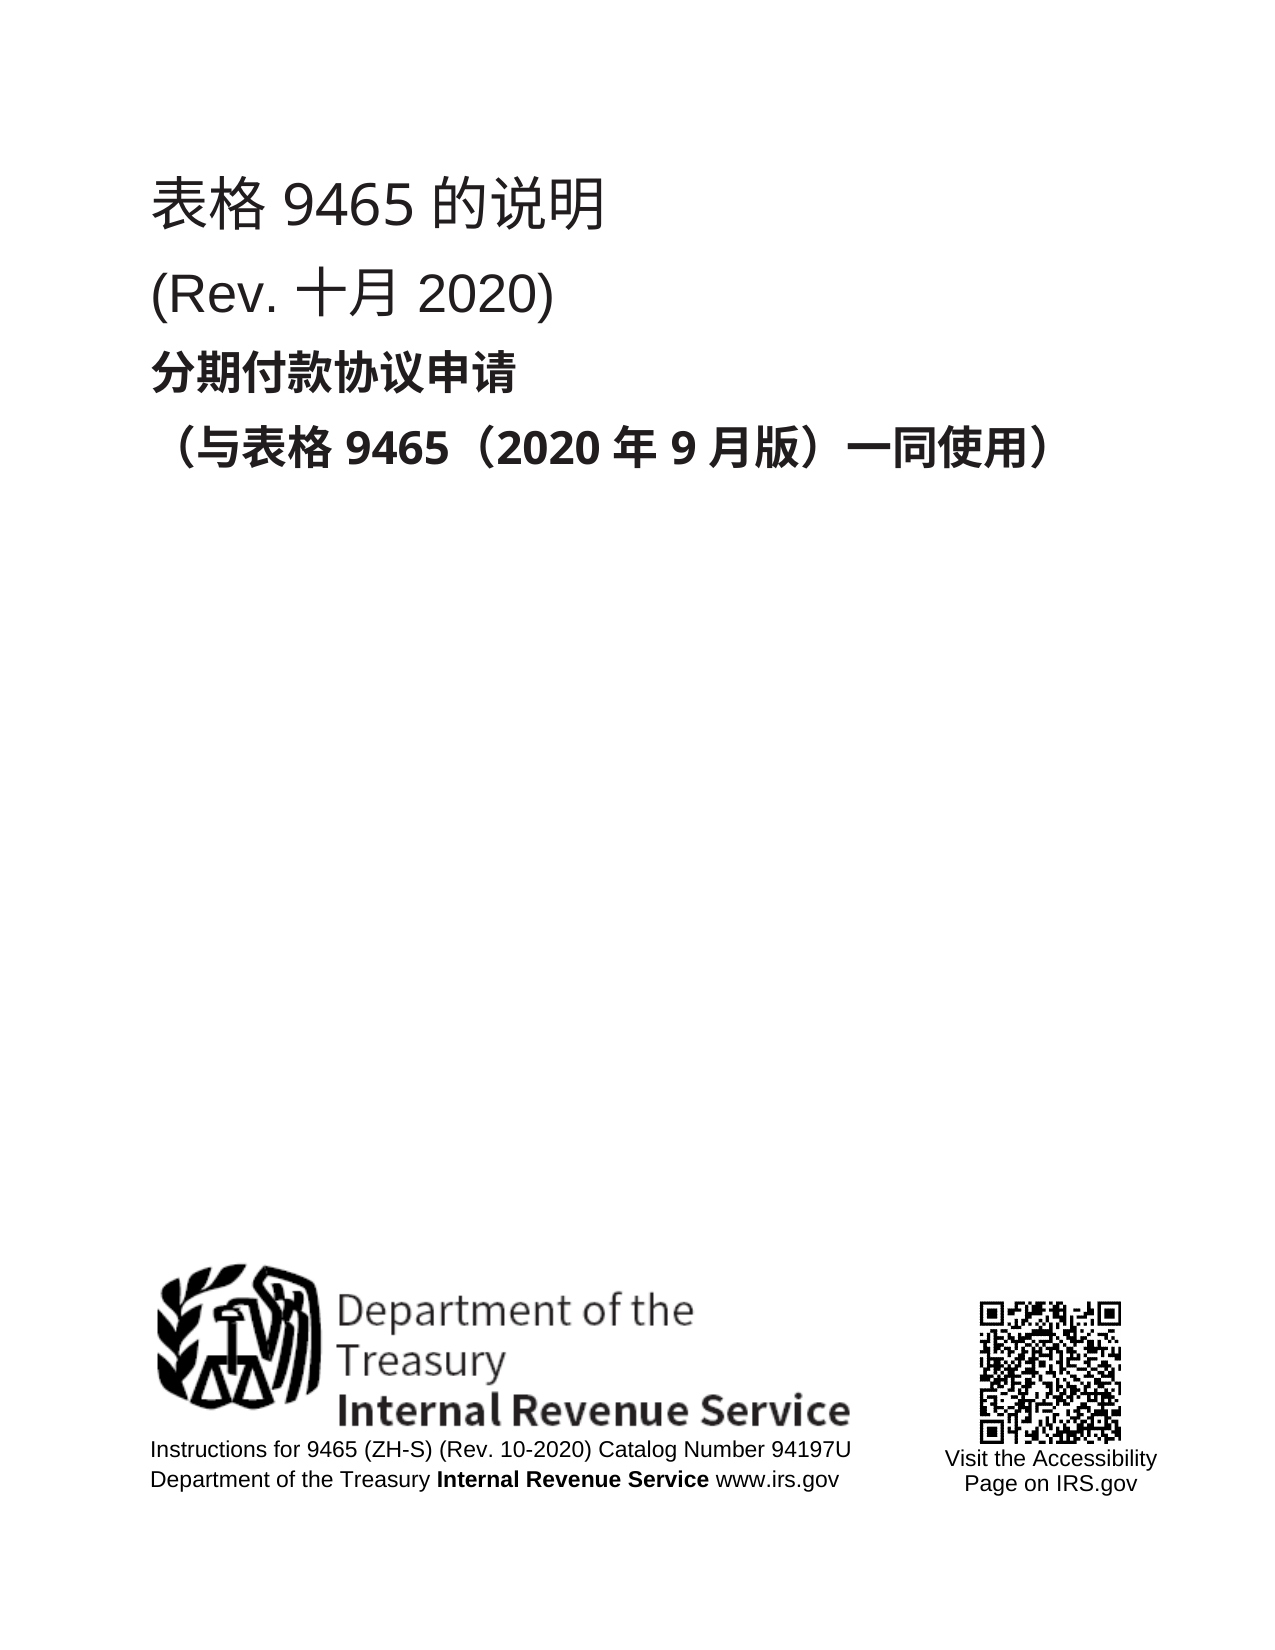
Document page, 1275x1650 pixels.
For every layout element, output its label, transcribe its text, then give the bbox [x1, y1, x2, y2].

picture [977, 1297, 1121, 1442]
text Department of the Treasury Internal Revenue Service www.irs.gov [150, 1466, 1125, 1492]
text Instructions for 9465 (ZH-S) (Rev. 10-2020) Catalog Number 94197U [150, 1436, 1125, 1462]
text 分期付款协议申请 [150, 341, 1125, 403]
text （与表格 9465（2020 年 9 月版）一同使用） [150, 416, 1125, 478]
subtitle 表格 9465 的说明 [150, 162, 1125, 242]
text (Rev. 十月 2020) [150, 254, 1125, 328]
